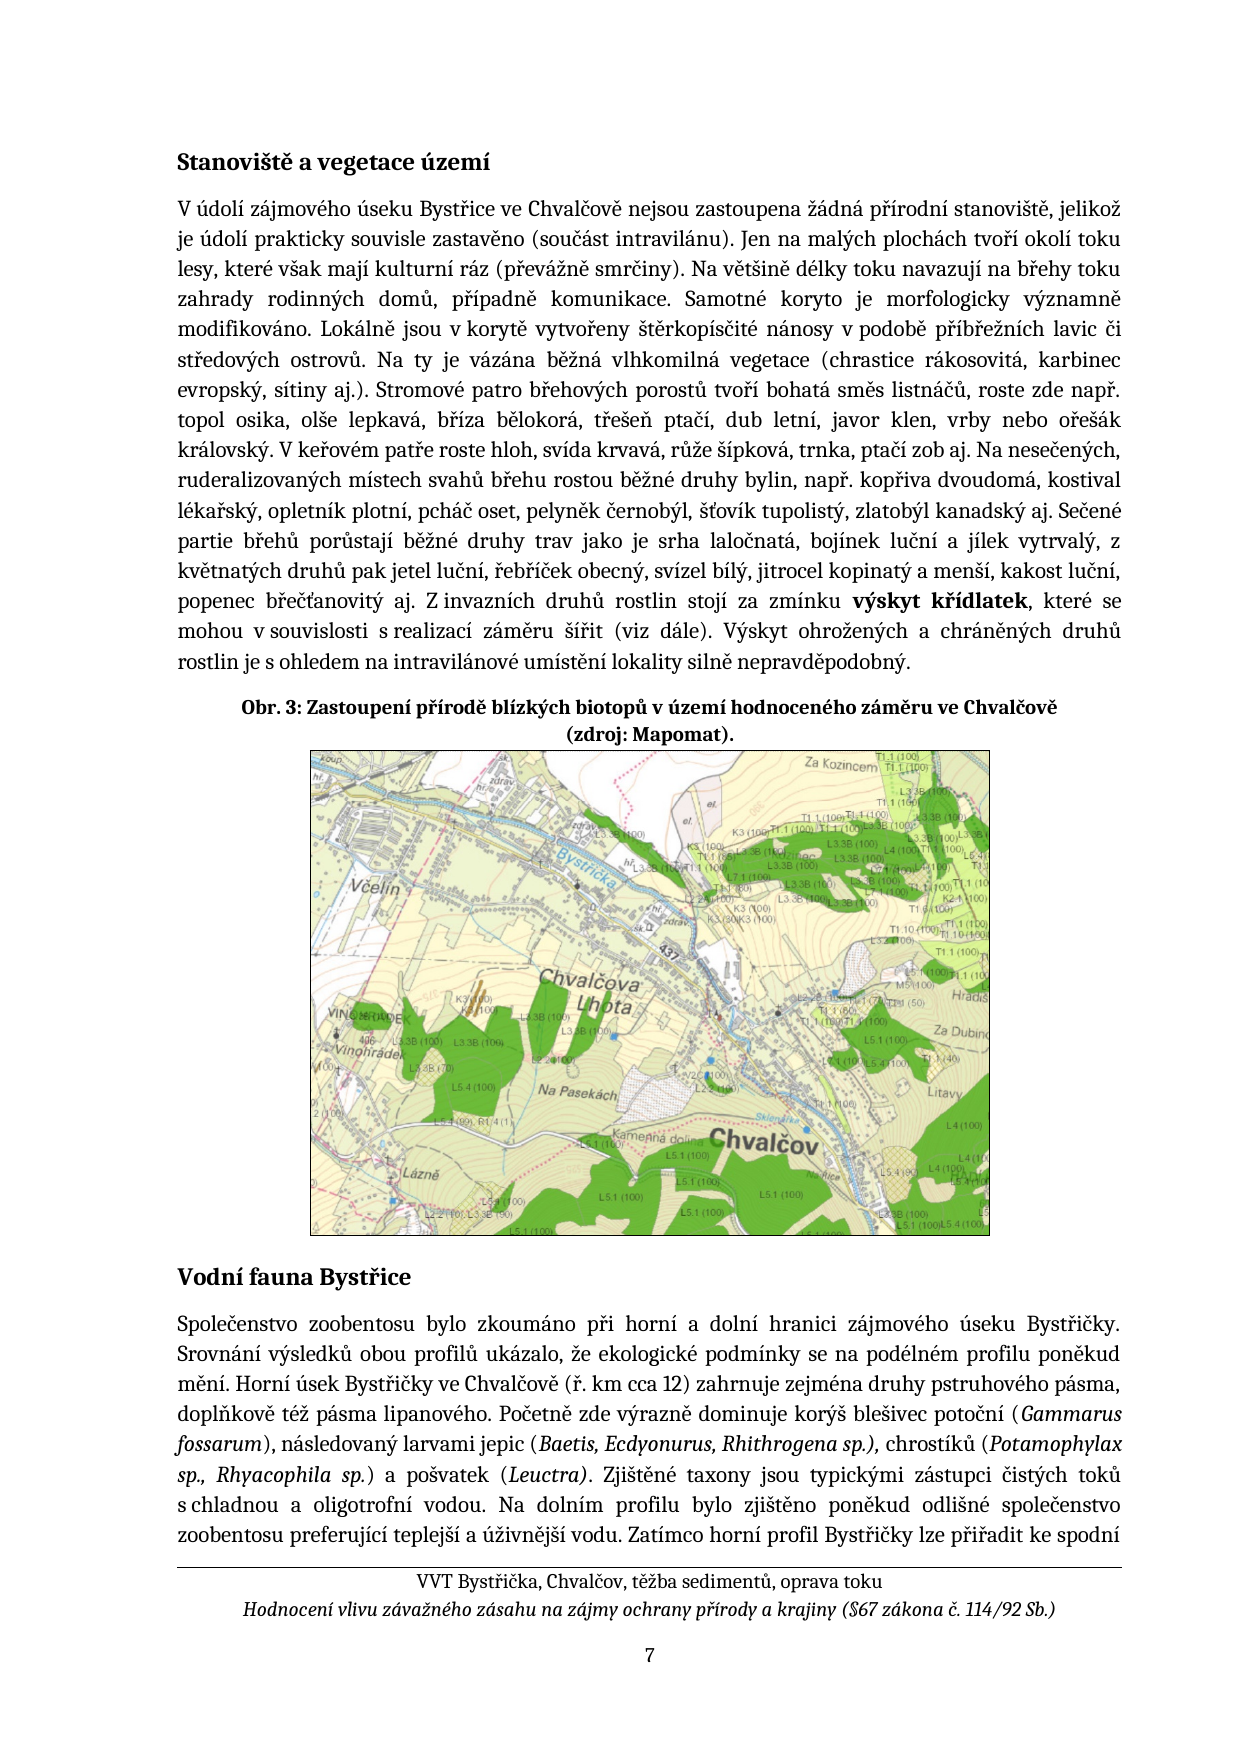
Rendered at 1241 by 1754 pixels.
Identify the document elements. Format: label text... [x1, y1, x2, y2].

text Stanoviště a vegetace území [177, 148, 1122, 176]
picture [311, 751, 989, 1235]
text (zdroj: Mapomat). [177, 723, 1122, 747]
text Obr. 3: Zastoupení přírodě blízkých biotopů v území hodnoceného záměru ve Chvalčově [177, 695, 1122, 719]
text V údolí zájmového úseku Bystřice ve Chvalčově nejsou zastoupena žádná přírodní stanoviště, jelikož je údolí prakticky souvisle zastavěno (součást intravilánu). Jen na malých plochách tvoří okolí toku lesy, které však mají kulturní ráz (převážně smrčiny). Na většině délky toku navazují na břehy toku zahrady rodinných domů, případně komunikace. Samotné koryto je morfologicky významně modifikováno. Lokálně jsou v korytě vytvořeny štěrkopísčité nánosy v podobě příbřežních lavic či středových ostrovů. Na ty je vázána běžná vlhkomilná vegetace (chrastice rákosovitá, karbinec evropský, sítiny aj.). Stromové patro břehových porostů tvoří bohatá směs listnáčů, roste zde např. topol osika, olše lepkavá, bříza bělokorá, třešeň ptačí, dub letní, javor klen, vrby nebo ořešák královský. V keřovém patře roste hloh, svída krvavá, růže šípková, trnka, ptačí zob aj. Na nesečených, ruderalizovaných místech svahů břehu rostou běžné druhy bylin, např. kopřiva dvoudomá, kostival lékařský, opletník plotní, pcháč oset, pelyněk černobýl, šťovík tupolistý, zlatobýl kanadský aj. Sečené partie břehů porůstají běžné druhy trav jako je srha laločnatá, bojínek luční a jílek vytrvalý, z květnatých druhů pak jetel luční, řebříček obecný, svízel bílý, jitrocel kopinatý a menší, kakost luční, popenec břečťanovitý aj. Z invazních druhů rostlin stojí za zmínku výskyt křídlatek, které se mohou v souvislosti s realizací záměru šířit (viz dále). Výskyt ohrožených a chráněných druhů rostlin je s ohledem na intravilánové umístění lokality silně nepravděpodobný. [177, 195, 1122, 675]
text Vodní fauna Bystřice [177, 1263, 1122, 1291]
